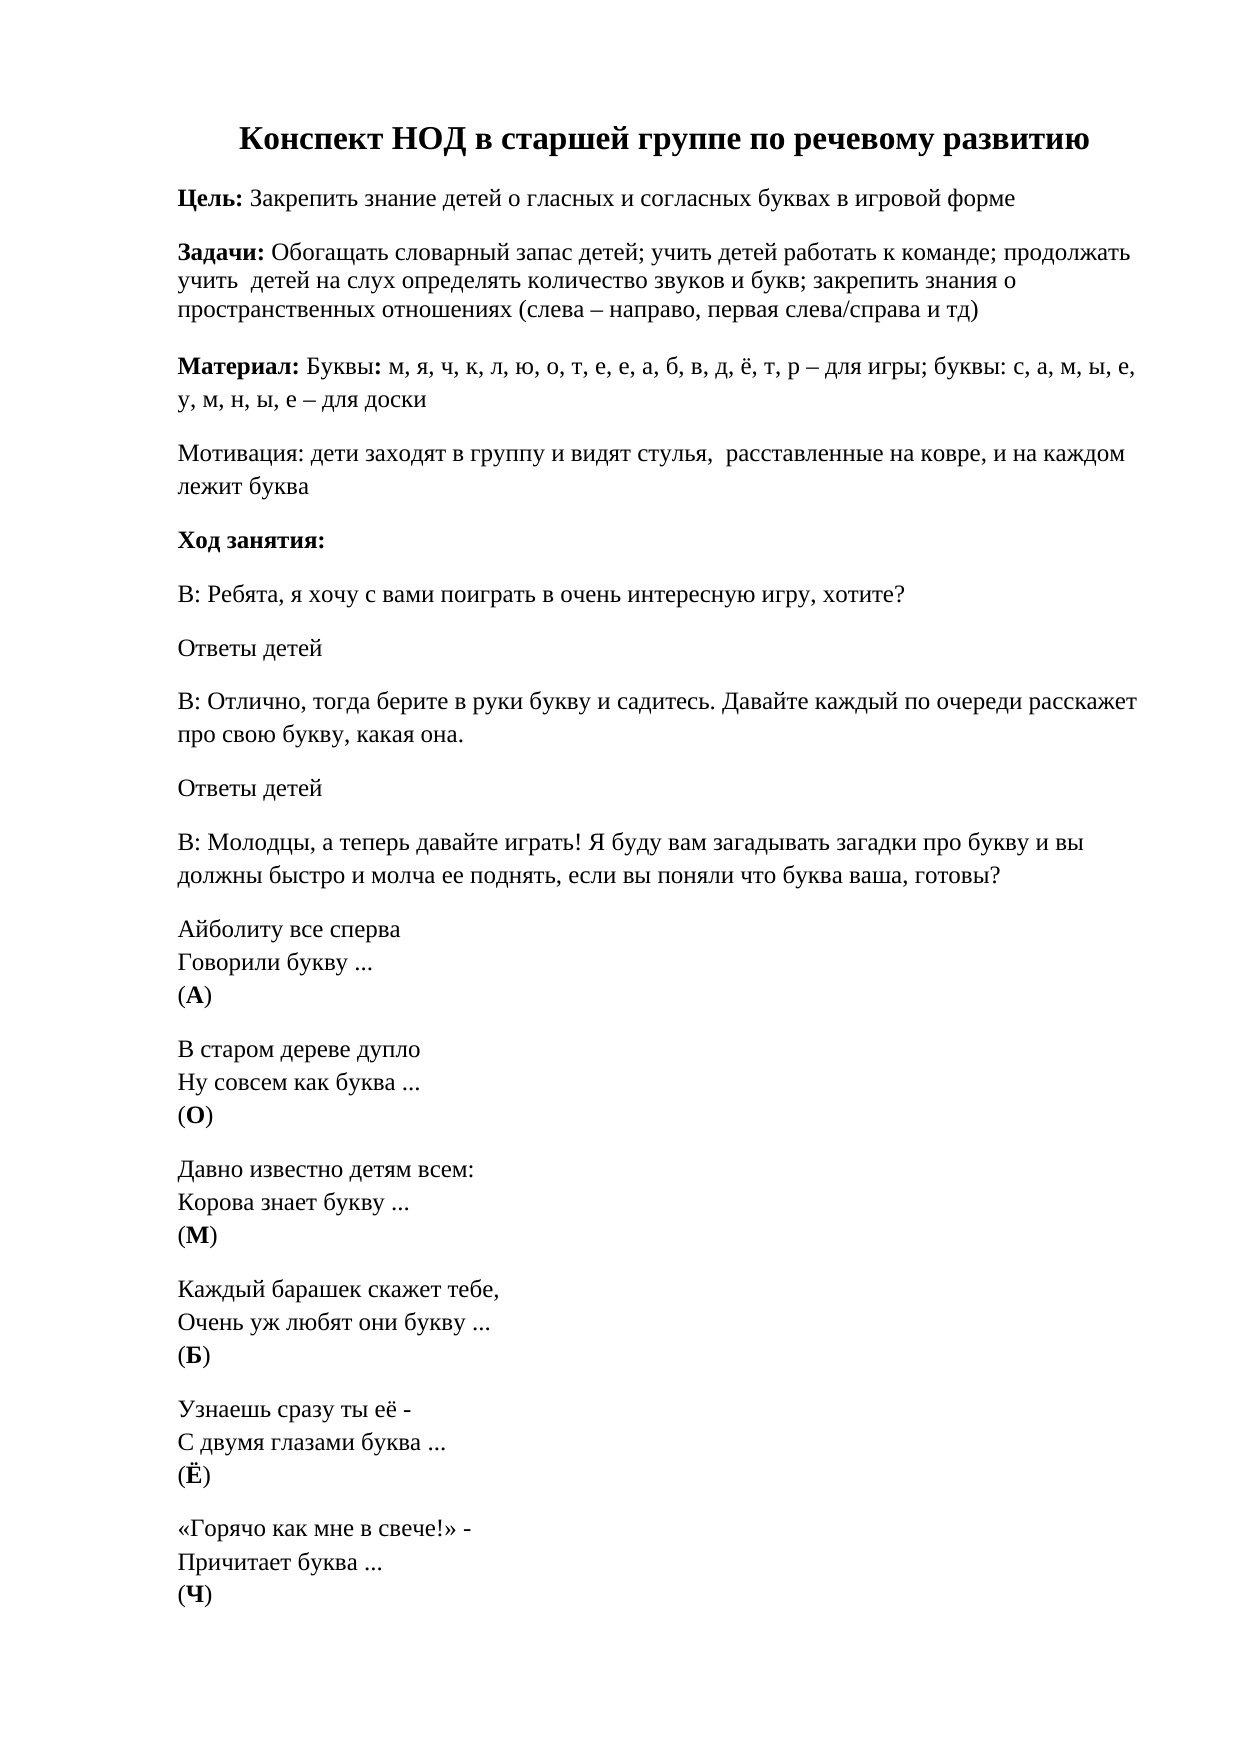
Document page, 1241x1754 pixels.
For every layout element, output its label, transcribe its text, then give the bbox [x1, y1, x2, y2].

text В: Ребята, я хочу с вами поиграть в очень интересную игру, хотите? [177, 579, 1152, 607]
text В: Отлично, тогда берите в руки букву и садитесь. Давайте каждый по очереди расскажет про свою букву, какая она. [177, 686, 1152, 748]
text Каждый барашек скажет тебе, Очень уж любят они букву ... (Б) [177, 1274, 1152, 1368]
text Узнаешь сразу ты её - С двумя глазами буква ... (Ё) [177, 1394, 1152, 1488]
text Ход занятия: [177, 525, 1152, 554]
text Конспект НОД в старшей группе по речевому развитию [177, 118, 1152, 156]
text Ответы детей [177, 633, 1152, 661]
text В: Молодцы, а теперь давайте играть! Я буду вам загадывать загадки про букву и вы должны быстро и молча ее поднять, если вы поняли что буква ваша, готовы? [177, 827, 1152, 889]
text Материал: Буквы: м, я, ч, к, л, ю, о, т, е, е, а, б, в, д, ё, т, р – для игры; буквы: с, а, м, ы, е, у, м, н, ы, е – для доски [177, 351, 1152, 413]
text В старом дереве дупло Ну совсем как буква ... (О) [177, 1034, 1152, 1129]
text «Горячо как мне в свече!» - Причитает буква ... (Ч) [177, 1513, 1152, 1608]
text Цель: Закрепить знание детей о гласных и согласных буквах в игровой форме [177, 183, 1152, 212]
text Ответы детей [177, 773, 1152, 802]
text Айболиту все сперва Говорили букву ... (А) [177, 914, 1152, 1009]
text Давно известно детям всем: Корова знает букву ... (М) [177, 1154, 1152, 1249]
text Мотивация: дети заходят в группу и видят стулья, расставленные на ковре, и на каждом лежит буква [177, 438, 1152, 500]
text Задачи: Обогащать словарный запас детей; учить детей работать к команде; продолжать учить детей на слух определять количество звуков и букв; закрепить знания о пространственных отношениях (слева – направо, первая слева/справа и тд) [177, 237, 1152, 323]
